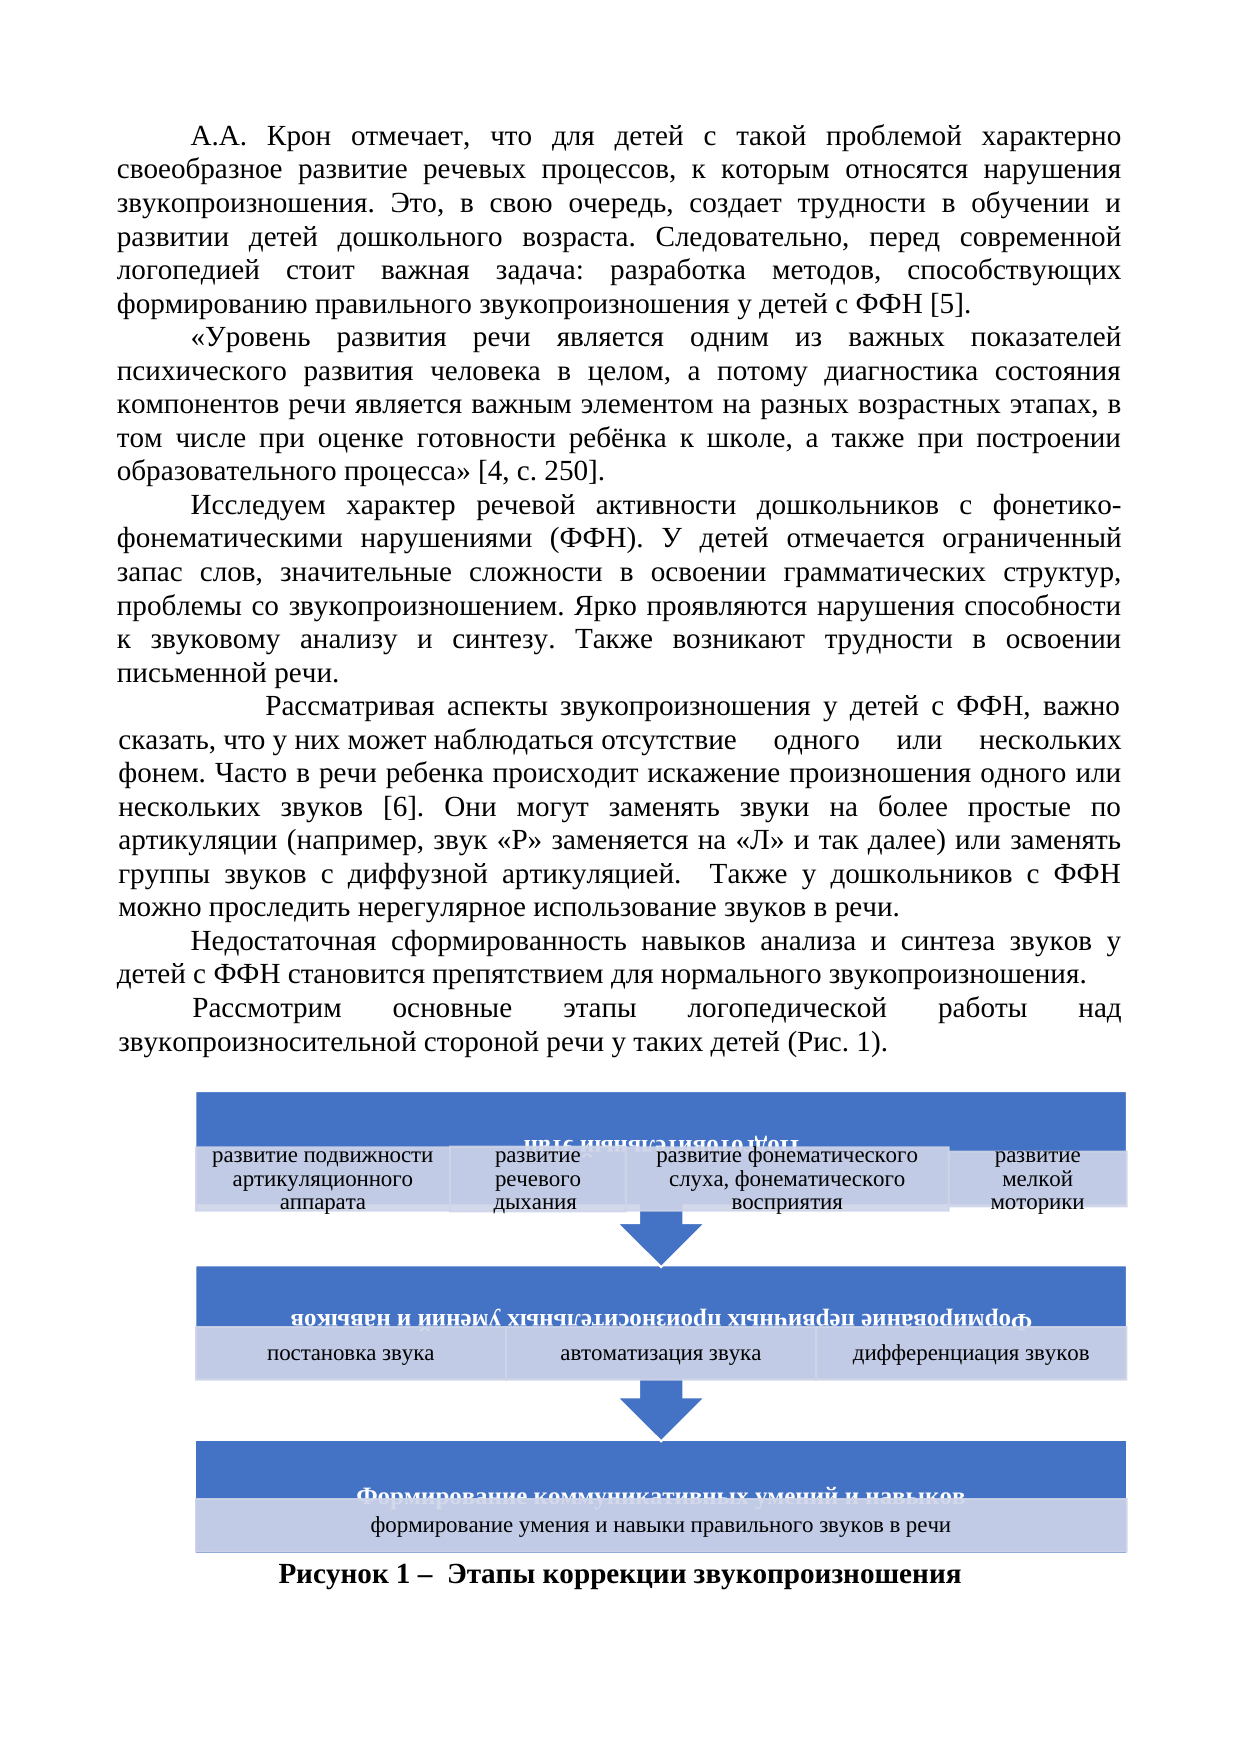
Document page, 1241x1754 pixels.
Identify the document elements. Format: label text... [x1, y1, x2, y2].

text Рисунок 1 – Этапы коррекции звукопроизношения [118, 1557, 1122, 1590]
text «Уровень развития речи является одним из важных показателей психического развития человека в целом, а потому диагностика состояния компонентов речи является важным элементом на разных возрастных этапах, в том числе при оценке готовности ребёнка к школе, а также при построении образовательного процесса» [4, с. 250]. [117, 319, 1122, 487]
text Недостаточная сформированность навыков анализа и синтеза звуков у детей с ФФН становится препятствием для нормального звукопроизношения. [117, 923, 1122, 990]
text Рассматривая аспекты звукопроизношения у детей с ФФН, важно сказать, что у них может наблюдаться отсутствие одного или нескольких фонем. Часто в речи ребенка происходит искажение произношения одного или нескольких звуков [6]. Они могут заменять звуки на более простые по артикуляции (например, звук «Р» заменяется на «Л» и так далее) или заменять группы звуков с диффузной артикуляцией. Также у дошкольников с ФФН можно проследить нерегулярное использование звуков в речи. [118, 688, 1122, 923]
text А.А. Крон отмечает, что для детей с такой проблемой характерно своеобразное развитие речевых процессов, к которым относятся нарушения звукопроизношения. Это, в свою очередь, создает трудности в обучении и развитии детей дошкольного возраста. Следовательно, перед современной логопедией стоит важная задача: разработка методов, способствующих формированию правильного звукопроизношения у детей с ФФН [5]. [117, 118, 1122, 319]
text Исследуем характер речевой активности дошкольников с фонетико-фонематическими нарушениями (ФФН). У детей отмечается ограниченный запас слов, значительные сложности в освоении грамматических структур, проблемы со звукопроизношением. Ярко проявляются нарушения способности к звуковому анализу и синтезу. Также возникают трудности в освоении письменной речи. [117, 487, 1122, 688]
text Рассмотрим основные этапы логопедической работы над звукопроизносительной стороной речи у таких детей (Рис. 1). [118, 990, 1122, 1057]
